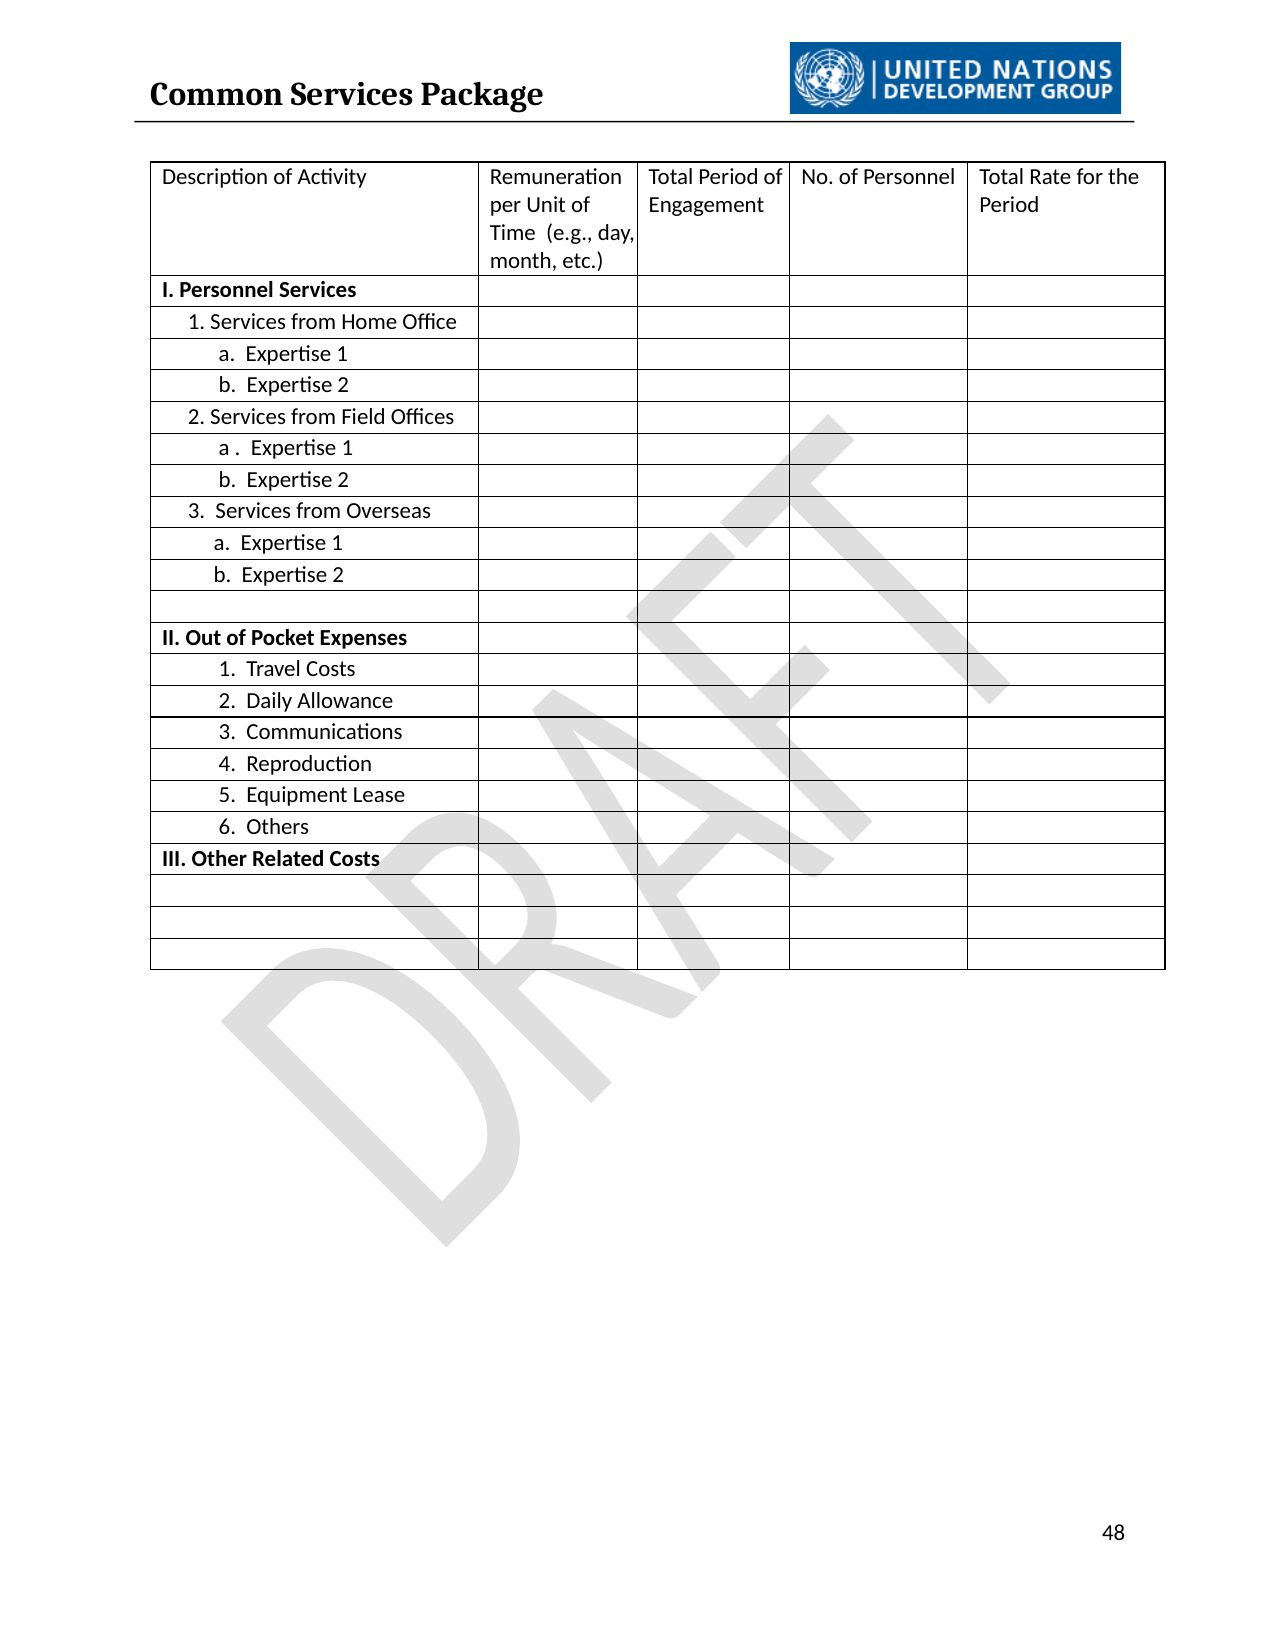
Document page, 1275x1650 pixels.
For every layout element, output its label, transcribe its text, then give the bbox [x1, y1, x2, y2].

table_cell 5. Equipment Lease [151, 781, 478, 811]
picture [789, 42, 1122, 114]
table_cell b. Expertise 2 [151, 465, 478, 496]
table_cell [968, 907, 1164, 937]
table_cell [968, 497, 1164, 527]
table_cell [638, 339, 789, 369]
table_cell [479, 812, 637, 843]
table_cell [790, 528, 967, 559]
table_cell [968, 875, 1164, 906]
table_cell [479, 339, 637, 369]
table_cell [790, 718, 967, 748]
table_cell [968, 591, 1164, 622]
table_cell [790, 276, 967, 306]
table_cell [790, 370, 967, 401]
table_cell [638, 654, 789, 685]
table_cell [790, 844, 967, 874]
table_cell [638, 560, 789, 590]
table_cell [638, 939, 789, 969]
table_cell [790, 749, 967, 779]
table_cell [968, 370, 1164, 401]
table_cell [479, 844, 637, 874]
table_cell 1. Travel Costs [151, 654, 478, 685]
table_cell [479, 718, 637, 748]
table_cell [790, 434, 967, 464]
table_cell [638, 907, 789, 937]
table_cell [968, 686, 1164, 716]
table_cell [790, 465, 967, 496]
table_cell 1. Services from Home Office [151, 307, 478, 338]
table_cell [968, 844, 1164, 874]
table_cell [151, 591, 478, 622]
table_cell [479, 307, 637, 338]
table_cell I. Personnel Services [151, 276, 478, 306]
table_cell [479, 749, 637, 779]
table_cell III. Other Related Costs [151, 844, 478, 874]
table_cell [638, 749, 789, 779]
table_cell [790, 875, 967, 906]
table_cell [479, 907, 637, 937]
table_cell [479, 875, 637, 906]
table_cell [790, 307, 967, 338]
table_cell [638, 686, 789, 716]
table_cell [790, 781, 967, 811]
table_cell [968, 749, 1164, 779]
table_header Total Period of Engagement [638, 163, 789, 274]
table_cell [968, 434, 1164, 464]
table_cell [790, 907, 967, 937]
table_cell [968, 528, 1164, 559]
table_cell [968, 781, 1164, 811]
table_cell [151, 875, 478, 906]
table_cell [479, 591, 637, 622]
table_cell [790, 402, 967, 432]
table_cell [638, 844, 789, 874]
table_cell [968, 623, 1164, 653]
table_cell [968, 465, 1164, 496]
table_cell [638, 591, 789, 622]
table_cell [638, 370, 789, 401]
table_cell a. Expertise 1 [151, 339, 478, 369]
table_cell [968, 560, 1164, 590]
table_cell 3. Services from Overseas [151, 497, 478, 527]
table_cell [479, 402, 637, 432]
table_cell [479, 939, 637, 969]
table_cell [790, 339, 967, 369]
table_cell [151, 939, 478, 969]
table_cell [479, 434, 637, 464]
table_cell [479, 370, 637, 401]
table_cell [790, 686, 967, 716]
table_cell [968, 276, 1164, 306]
table_cell [479, 781, 637, 811]
table_cell [479, 276, 637, 306]
table_cell [479, 654, 637, 685]
table_cell [790, 939, 967, 969]
table_cell [968, 718, 1164, 748]
table_cell 4. Reproduction [151, 749, 478, 779]
table_cell 6. Others [151, 812, 478, 843]
table_cell [968, 402, 1164, 432]
table_cell [479, 528, 637, 559]
table_cell [638, 434, 789, 464]
table_cell [968, 939, 1164, 969]
table_cell [968, 339, 1164, 369]
table_cell [638, 718, 789, 748]
table_cell [790, 591, 967, 622]
table_cell [638, 528, 789, 559]
table_cell [638, 276, 789, 306]
table_header No. of Personnel [790, 163, 967, 274]
table_cell b. Expertise 2 [151, 370, 478, 401]
table_cell b. Expertise 2 [151, 560, 478, 590]
table_cell [638, 623, 789, 653]
table_cell [968, 654, 1164, 685]
table_cell [479, 560, 637, 590]
table_cell 2. Daily Allowance [151, 686, 478, 716]
table_cell a. Expertise 1 [151, 528, 478, 559]
table_cell [790, 560, 967, 590]
table_cell [968, 812, 1164, 843]
table_cell [968, 307, 1164, 338]
table_cell [790, 654, 967, 685]
table_header Description of Activity [151, 163, 478, 274]
table_cell [151, 907, 478, 937]
table_cell 3. Communications [151, 718, 478, 748]
table_cell [790, 497, 967, 527]
table_cell [638, 497, 789, 527]
table_cell [479, 623, 637, 653]
table_header Total Rate for the Period [968, 163, 1164, 274]
table_header Remuneration per Unit of Time (e.g., day, month, etc.) [479, 163, 637, 274]
table_cell a . Expertise 1 [151, 434, 478, 464]
table_cell [790, 812, 967, 843]
table_cell [479, 465, 637, 496]
table_cell [638, 781, 789, 811]
table_cell [790, 623, 967, 653]
table_cell [638, 875, 789, 906]
table_cell II. Out of Pocket Expenses [151, 623, 478, 653]
table_cell [479, 497, 637, 527]
table_cell [638, 812, 789, 843]
table_cell 2. Services from Field Offices [151, 402, 478, 432]
table_cell [638, 465, 789, 496]
table_cell [638, 402, 789, 432]
table_cell [638, 307, 789, 338]
table_cell [479, 686, 637, 716]
